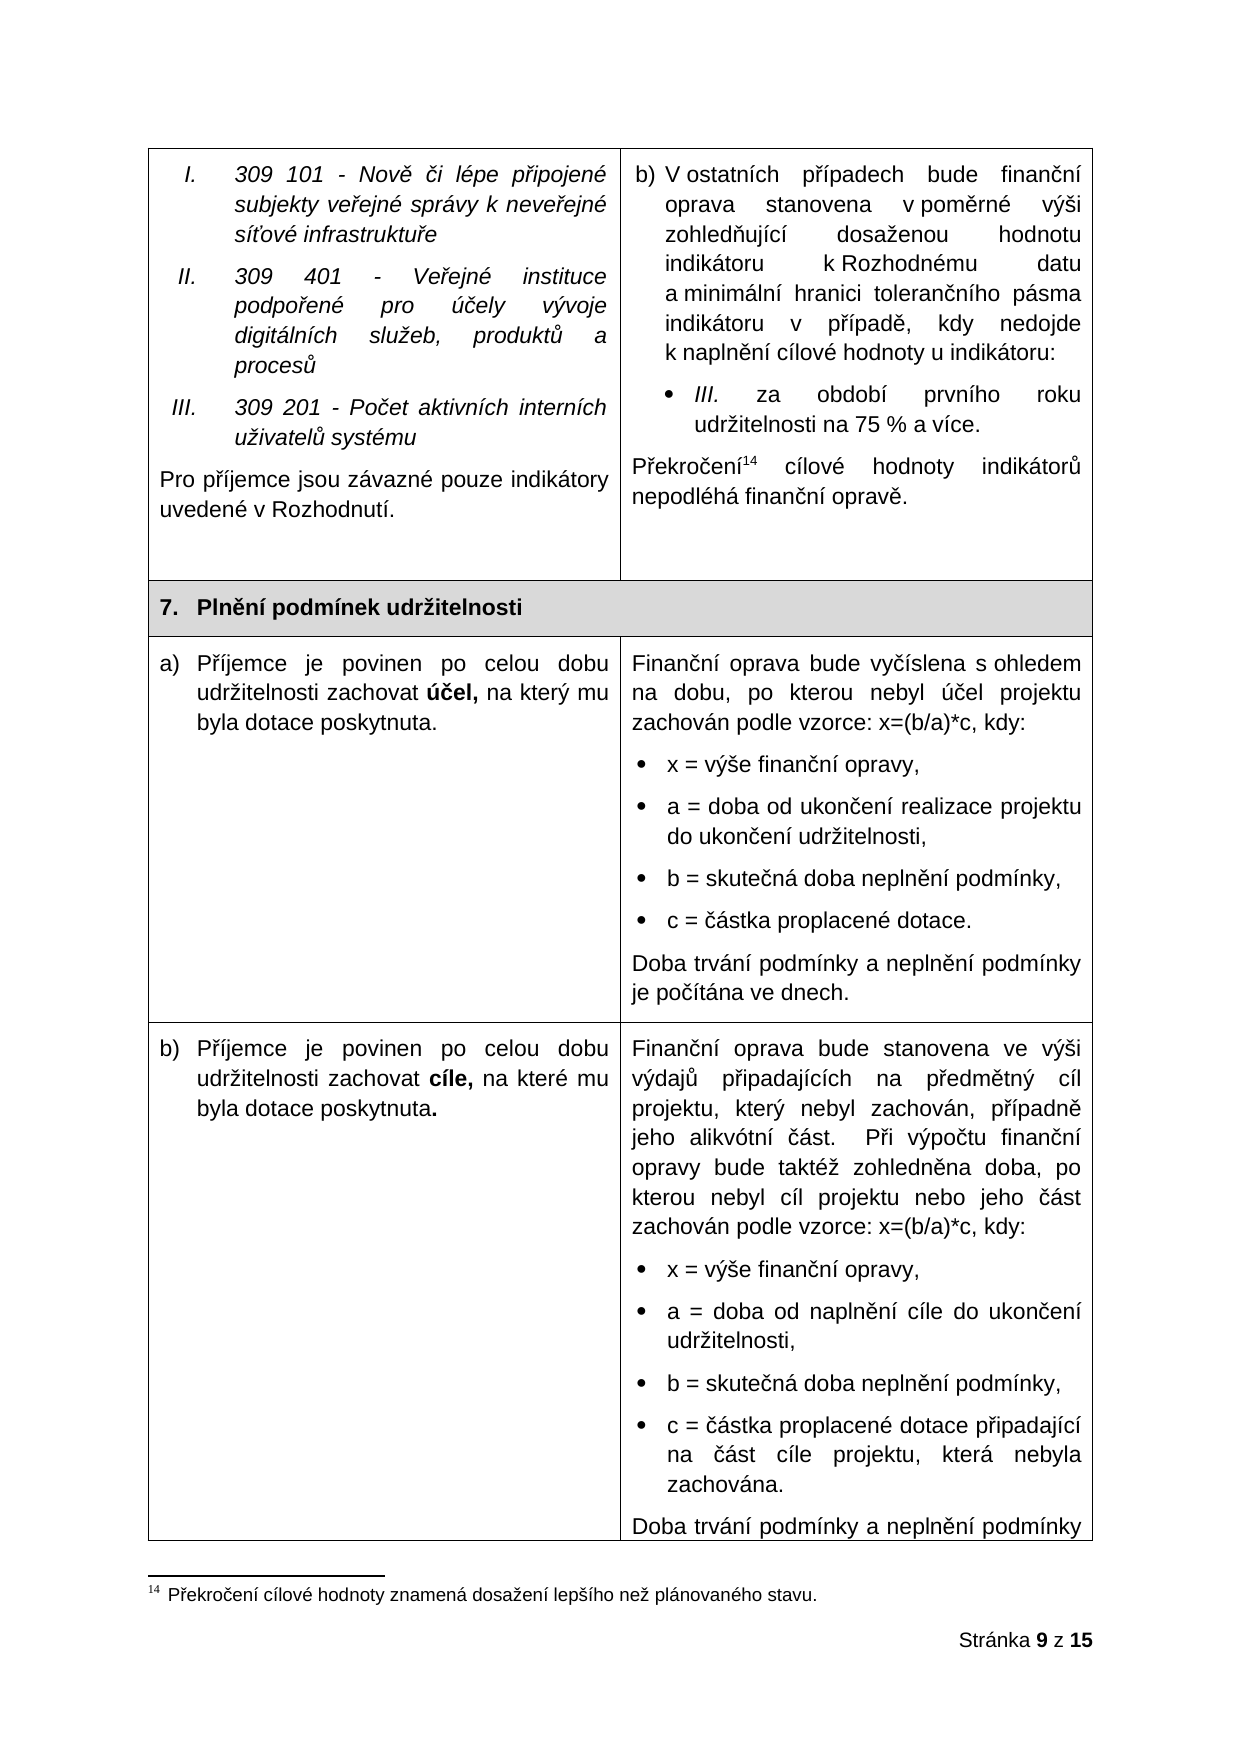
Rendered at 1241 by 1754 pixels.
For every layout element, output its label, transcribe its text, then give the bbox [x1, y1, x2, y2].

table_cell Příjemce je povinen po celou dobu udržitelnosti zachovat účel, na který mu byla dotace poskytnuta. [149, 637, 620, 1022]
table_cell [621, 1023, 1092, 1540]
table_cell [621, 149, 1092, 580]
table_cell Plnění podmínek udržitelnosti [149, 581, 1092, 636]
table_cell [149, 1023, 620, 1540]
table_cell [149, 149, 620, 580]
table_cell Finanční oprava bude vyčíslena s ohledem na dobu, po kterou nebyl účel projektu zachován podle vzorce: x=(b/a)*c, kdy: x = výše finanční opravy, a = doba od ukončení realizace projektu do ukončení udržitelnosti, b = skutečná doba neplnění podmínky, c = částka proplacené dotace. Doba trvání podmínky a neplnění podmínky je počítána ve dnech. [621, 637, 1092, 1022]
